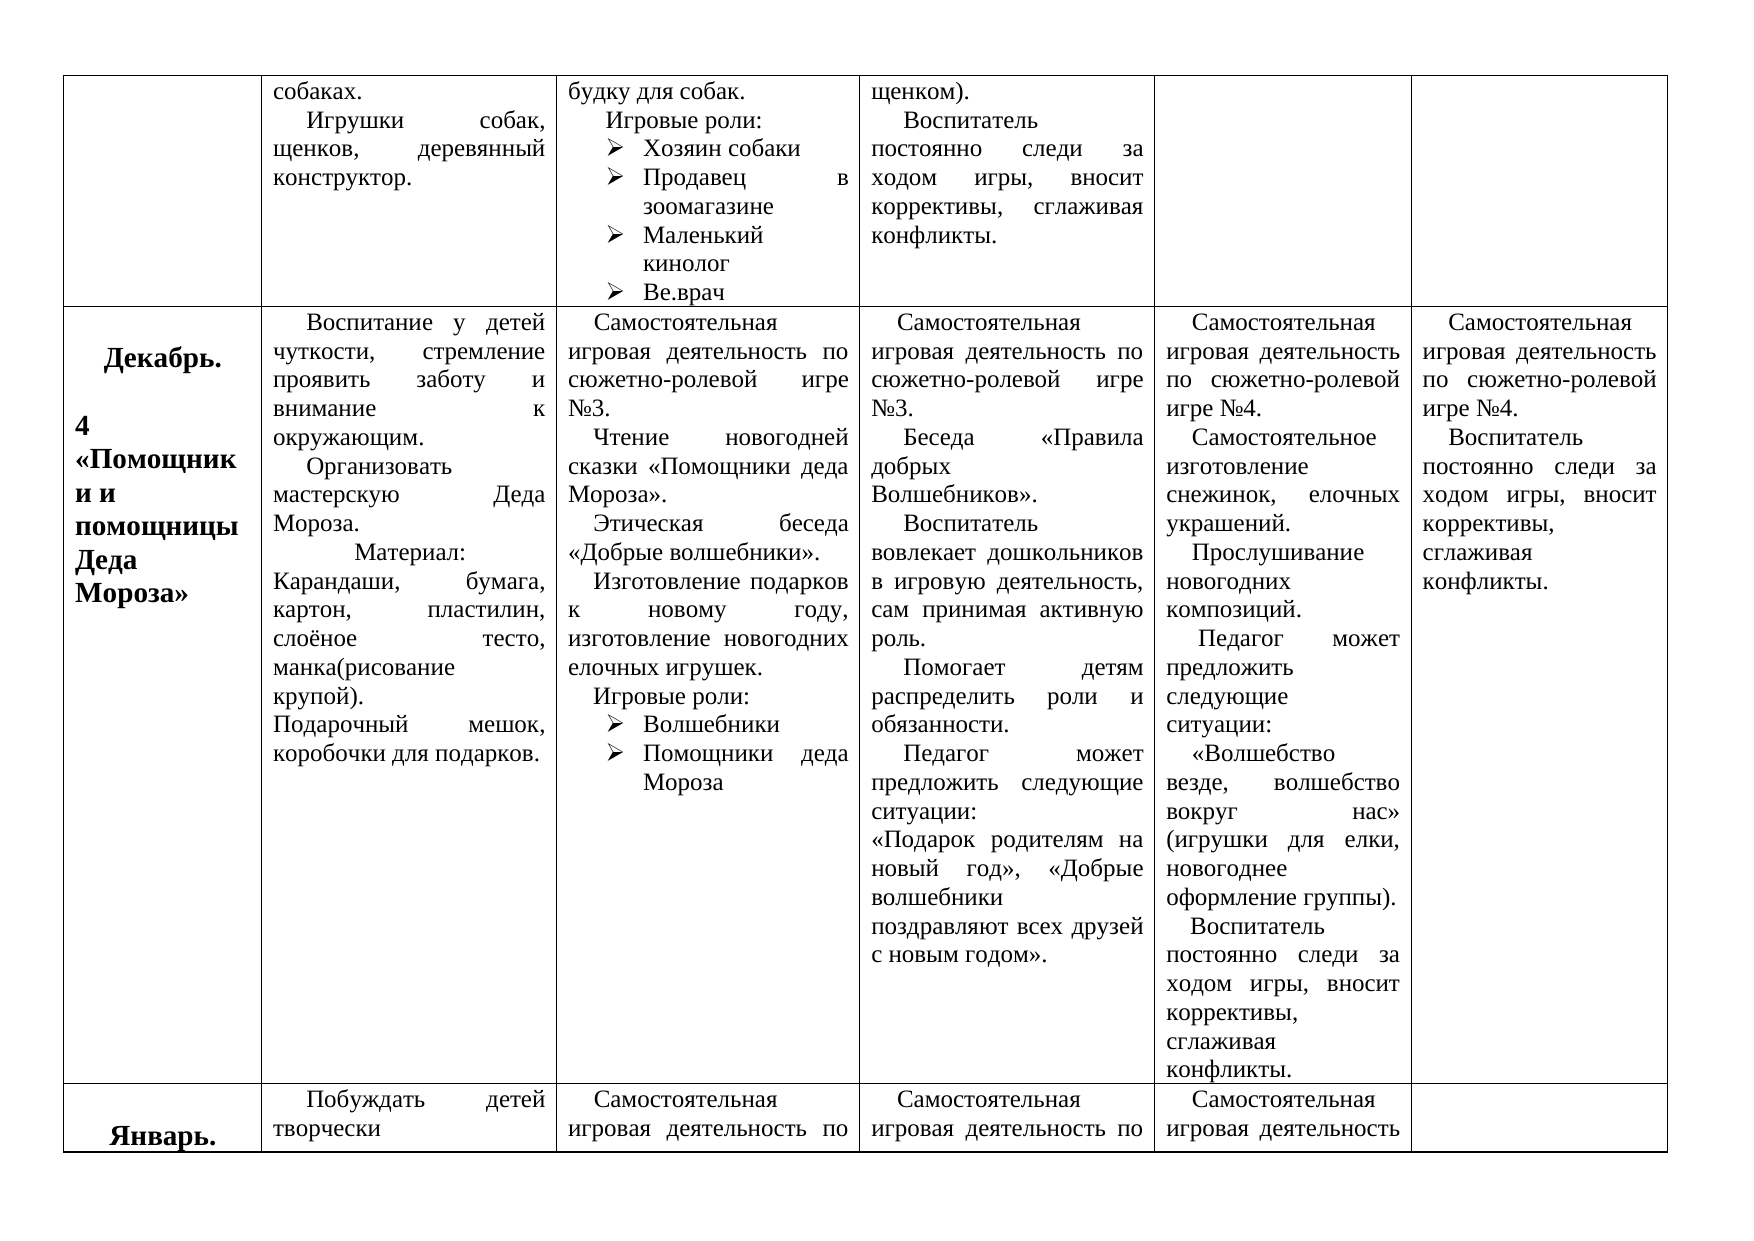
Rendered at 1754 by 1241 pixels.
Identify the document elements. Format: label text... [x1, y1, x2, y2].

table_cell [1412, 76, 1667, 306]
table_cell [860, 76, 1154, 306]
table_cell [262, 1084, 556, 1151]
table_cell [262, 76, 556, 306]
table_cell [1155, 76, 1411, 306]
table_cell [860, 1084, 1154, 1151]
table_cell Самостоятельная игровая деятельность по сюжетно-ролевой игре №3. Чтение новогодней сказки «Помощники деда Мороза». Этическая беседа «Добрые волшебники». Изготовление подарков к новому году, изготовление новогодних елочных игрушек. Игровые роли: Волшебники Помощники деда Мороза [557, 307, 859, 1083]
table_cell Воспитание у детей чуткости, стремление проявить заботу и внимание к окружающим. Организовать мастерскую Деда Мороза. Материал: Карандаши, бумага, картон, пластилин, слоёное тесто, манка(рисование крупой). Подарочный мешок, коробочки для подарков. [262, 307, 556, 1083]
table_cell Самостоятельная игровая деятельность по сюжетно-ролевой игре №4. Воспитатель постоянно следи за ходом игры, вносит коррективы, сглаживая конфликты. [1412, 307, 1667, 1083]
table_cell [64, 76, 261, 306]
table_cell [557, 1084, 859, 1151]
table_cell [1155, 1084, 1411, 1151]
table_cell Самостоятельная игровая деятельность по сюжетно-ролевой игре №3. Беседа «Правила добрых Волшебников». Воспитатель вовлекает дошкольников в игровую деятельность, сам принимая активную роль. Помогает детям распределить роли и обязанности. Педагог может предложить следующие ситуации: «Подарок родителям на новый год», «Добрые волшебники поздравляют всех друзей с новым годом». [860, 307, 1154, 1083]
table_cell [1412, 1084, 1667, 1151]
table_cell Самостоятельная игровая деятельность по сюжетно-ролевой игре №4. Самостоятельное изготовление снежинок, елочных украшений. Прослушивание новогодних композиций. Педагог может предложить следующие ситуации: «Волшебство везде, волшебство вокруг нас» (игрушки для елки, новогоднее оформление группы). Воспитатель постоянно следи за ходом игры, вносит коррективы, сглаживая конфликты. [1155, 307, 1411, 1083]
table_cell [64, 1084, 261, 1151]
table_cell Декабрь. 4 «Помощники и помощницы Деда Мороза» [64, 307, 261, 1083]
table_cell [557, 76, 859, 306]
